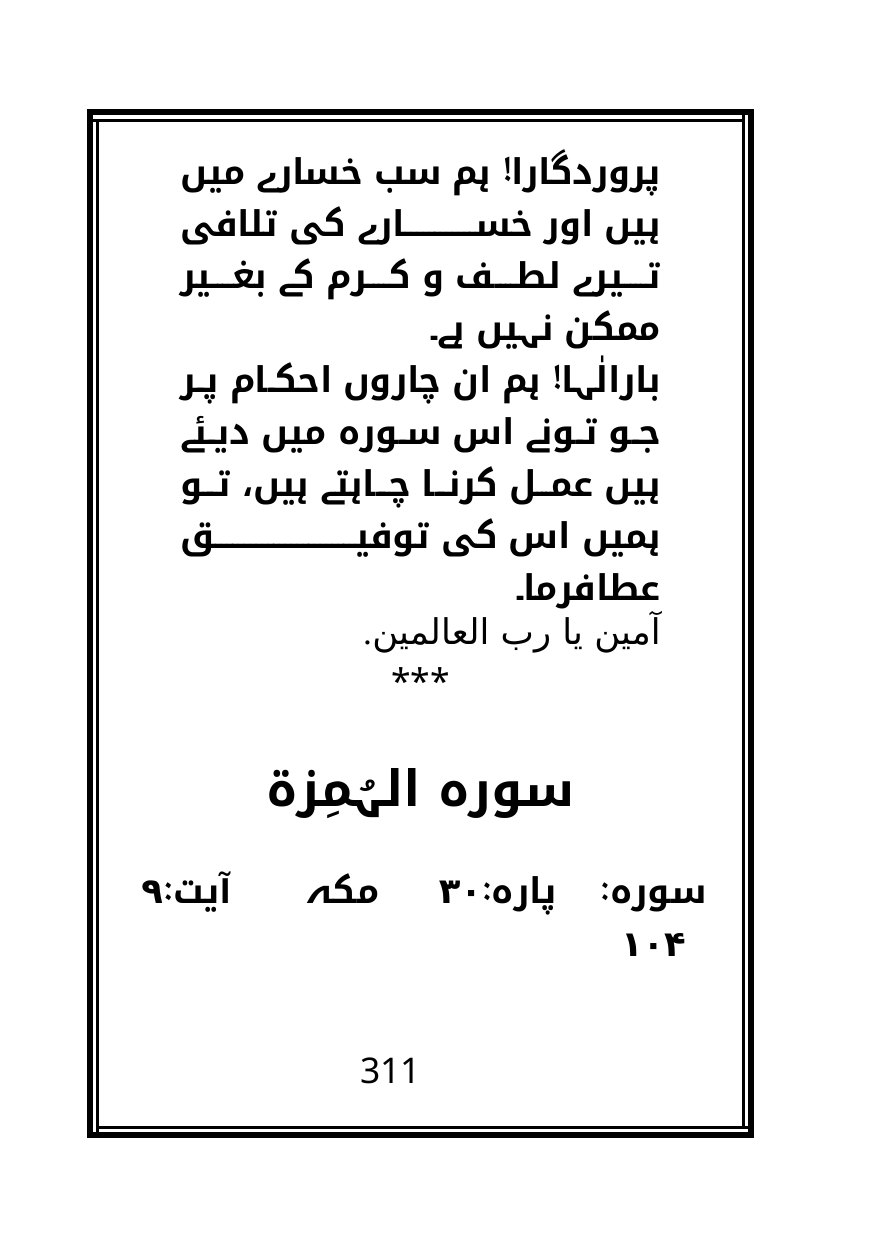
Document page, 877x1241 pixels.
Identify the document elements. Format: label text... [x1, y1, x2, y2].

text آمین یا رب العالمین. [120, 611, 721, 653]
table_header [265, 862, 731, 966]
text پروردگارا! ہم سب خسارے میں ہیں اور خسارے کی تلافی تیرے لطف و کرم کے بغیر ممکن نہیں ہے۔ [180, 142, 661, 351]
subtitle سورہ الہُمِزۃ [120, 742, 721, 837]
text ٭٭٭ [120, 653, 721, 705]
text بارالٰہا! ہم ان چاروں احکام پر جو تونے اس سورہ میں دیئے ہیں عمل کرنا چاہتے ہیں، تو ہمیں اس کی توفیق عطافرما۔ [180, 351, 661, 611]
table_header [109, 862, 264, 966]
